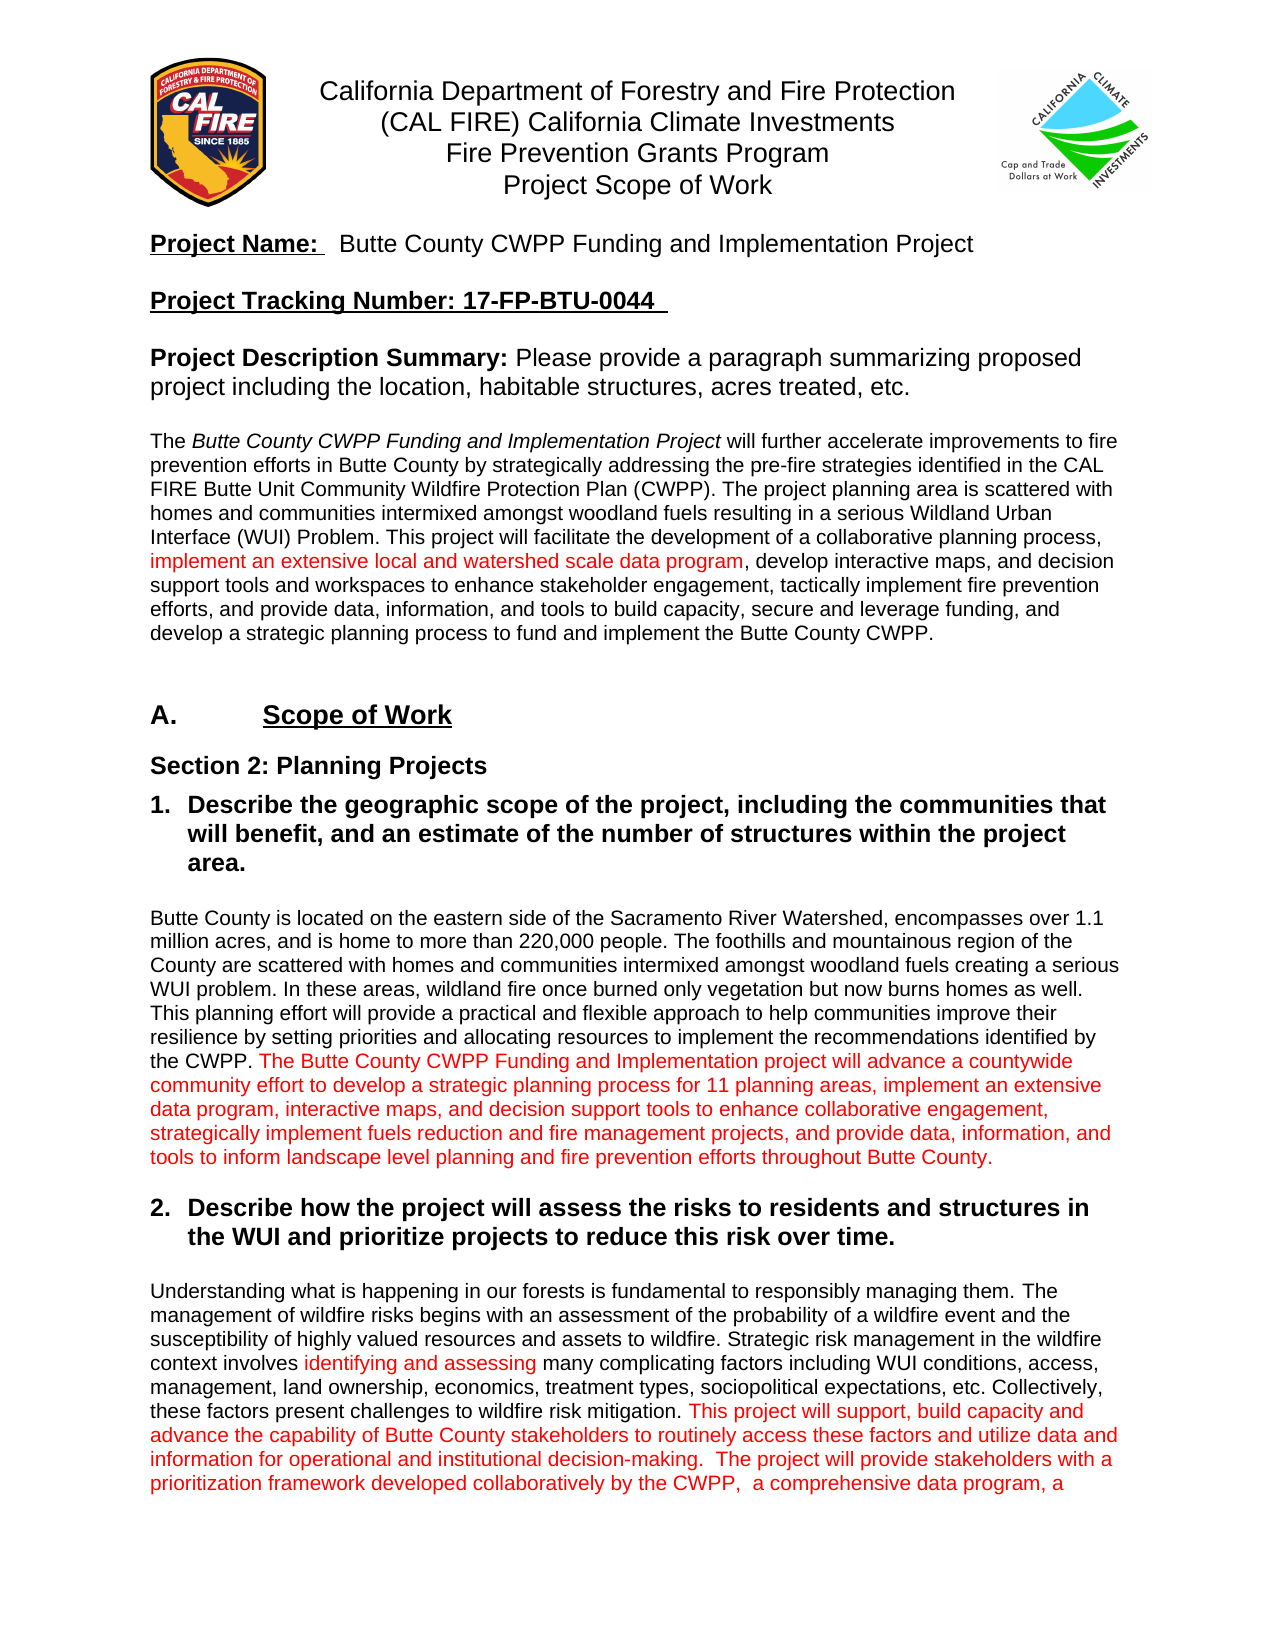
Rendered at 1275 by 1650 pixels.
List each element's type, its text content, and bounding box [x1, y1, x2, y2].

list Describe how the project will assess the risks to residents and structures in the WUI and prioritize projects to reduce this risk over time. [150, 1193, 1125, 1250]
text Project Name: [150, 229, 1125, 257]
picture [996, 68, 1152, 191]
text Project Tracking Number: [150, 286, 1125, 315]
text The Butte County CWPP Funding and Implementation Project will further accelerate improvements to fire prevention efforts in Butte County by strategically addressing the pre-fire strategies identified in the CAL FIRE Butte Unit Community Wildfire Protection Plan (CWPP). The project planning area is scattered with homes and communities intermixed amongst woodland fuels resulting in a serious Wildland Urban Interface (WUI) Problem. This project will facilitate the development of a collaborative planning process, implement an extensive local and watershed scale data program, develop interactive maps, and decision support tools and workspaces to enhance stakeholder engagement, tactically implement fire prevention efforts, and provide data, information, and tools to build capacity, secure and leverage funding, and develop a strategic planning process to fund and implement the Butte County CWPP. [150, 429, 1125, 645]
text Section 2: Planning Projects [150, 751, 1125, 780]
picture [130, 53, 286, 209]
text Project Description Summary: Please provide a paragraph summarizing proposed project including the location, habitable structures, acres treated, etc. [150, 343, 1125, 401]
list Describe the geographic scope of the project, including the communities that will benefit, and an estimate of the number of structures within the project area. [150, 790, 1125, 877]
text Butte County is located on the eastern side of the Sacramento River Watershed, encompasses over 1.1 million acres, and is home to more than 220,000 people. The foothills and mountainous region of the County are scattered with homes and communities intermixed amongst woodland fuels creating a serious WUI problem. In these areas, wildland fire once burned only vegetation but now burns homes as well. This planning effort will provide a practical and flexible approach to help communities improve their resilience by setting priorities and allocating resources to implement the recommendations identified by the CWPP. The Butte County CWPP Funding and Implementation project will advance a countywide community effort to develop a strategic planning process for 11 planning areas, implement an extensive data program, interactive maps, and decision support tools to enhance collaborative engagement, strategically implement fuels reduction and fire management projects, and provide data, information, and tools to inform landscape level planning and fire prevention efforts throughout Butte County. [150, 905, 1125, 1169]
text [150, 1279, 1125, 1495]
subtitle Scope of Work [150, 699, 1125, 730]
